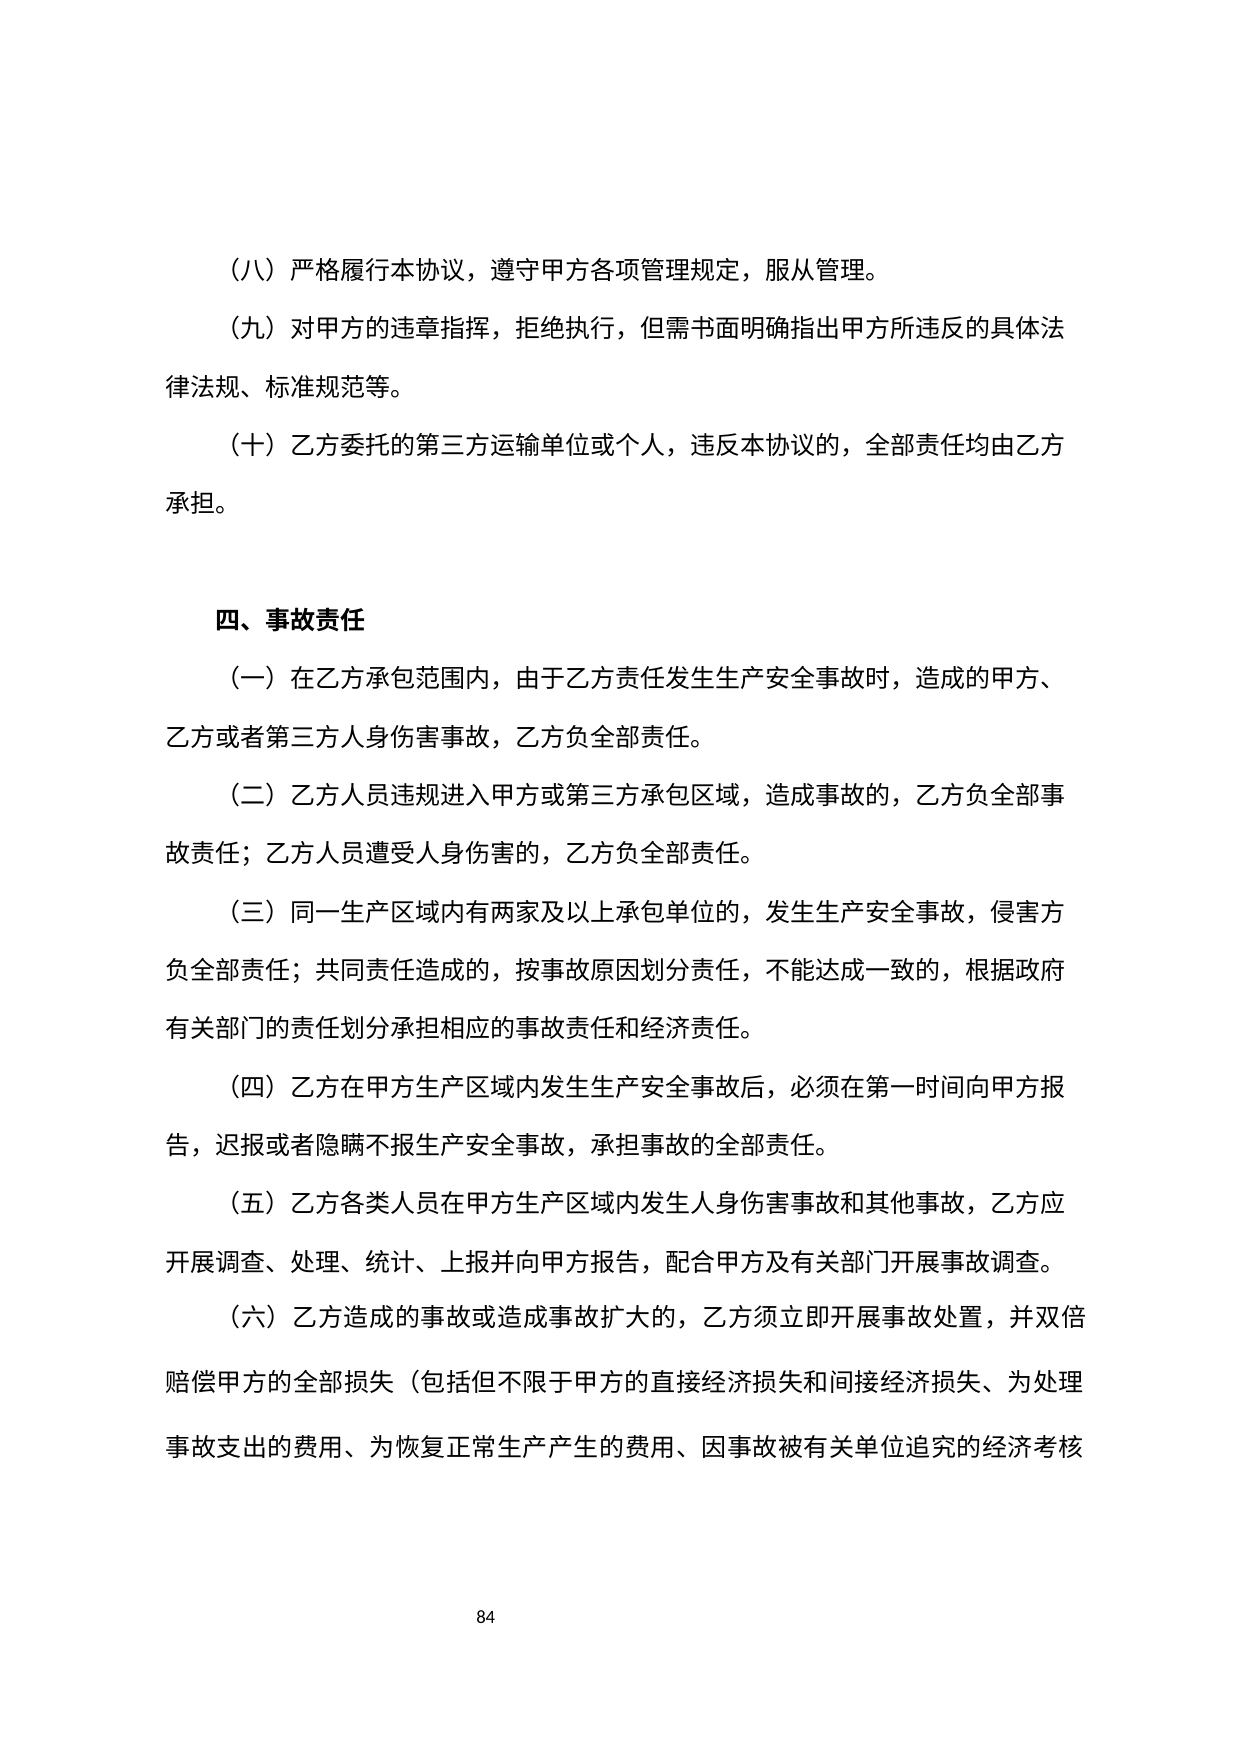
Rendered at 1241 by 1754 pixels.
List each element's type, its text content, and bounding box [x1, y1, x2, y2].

text （九）对甲方的违章指挥，拒绝执行，但需书面明确指出甲方所违反的具体法律法规、标准规范等。 [165, 291, 1087, 408]
text （二）乙方人员违规进入甲方或第三方承包区域，造成事故的，乙方负全部事故责任；乙方人员遭受人身伤害的，乙方负全部责任。 [165, 758, 1087, 874]
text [165, 1283, 1087, 1478]
text （一）在乙方承包范围内，由于乙方责任发生生产安全事故时，造成的甲方、乙方或者第三方人身伤害事故，乙方负全部责任。 [165, 641, 1087, 758]
text （四）乙方在甲方生产区域内发生生产安全事故后，必须在第一时间向甲方报告，迟报或者隐瞒不报生产安全事故，承担事故的全部责任。 [165, 1049, 1087, 1166]
text （三）同一生产区域内有两家及以上承包单位的，发生生产安全事故，侵害方负全部责任；共同责任造成的，按事故原因划分责任，不能达成一致的，根据政府有关部门的责任划分承担相应的事故责任和经济责任。 [165, 874, 1087, 1049]
text （十）乙方委托的第三方运输单位或个人，违反本协议的，全部责任均由乙方承担。 [165, 408, 1087, 524]
text 四、事故责任 [165, 583, 1087, 641]
text （八）严格履行本协议，遵守甲方各项管理规定，服从管理。 [165, 233, 1087, 291]
text （五）乙方各类人员在甲方生产区域内发生人身伤害事故和其他事故，乙方应开展调查、处理、统计、上报并向甲方报告，配合甲方及有关部门开展事故调查。 [165, 1166, 1087, 1283]
